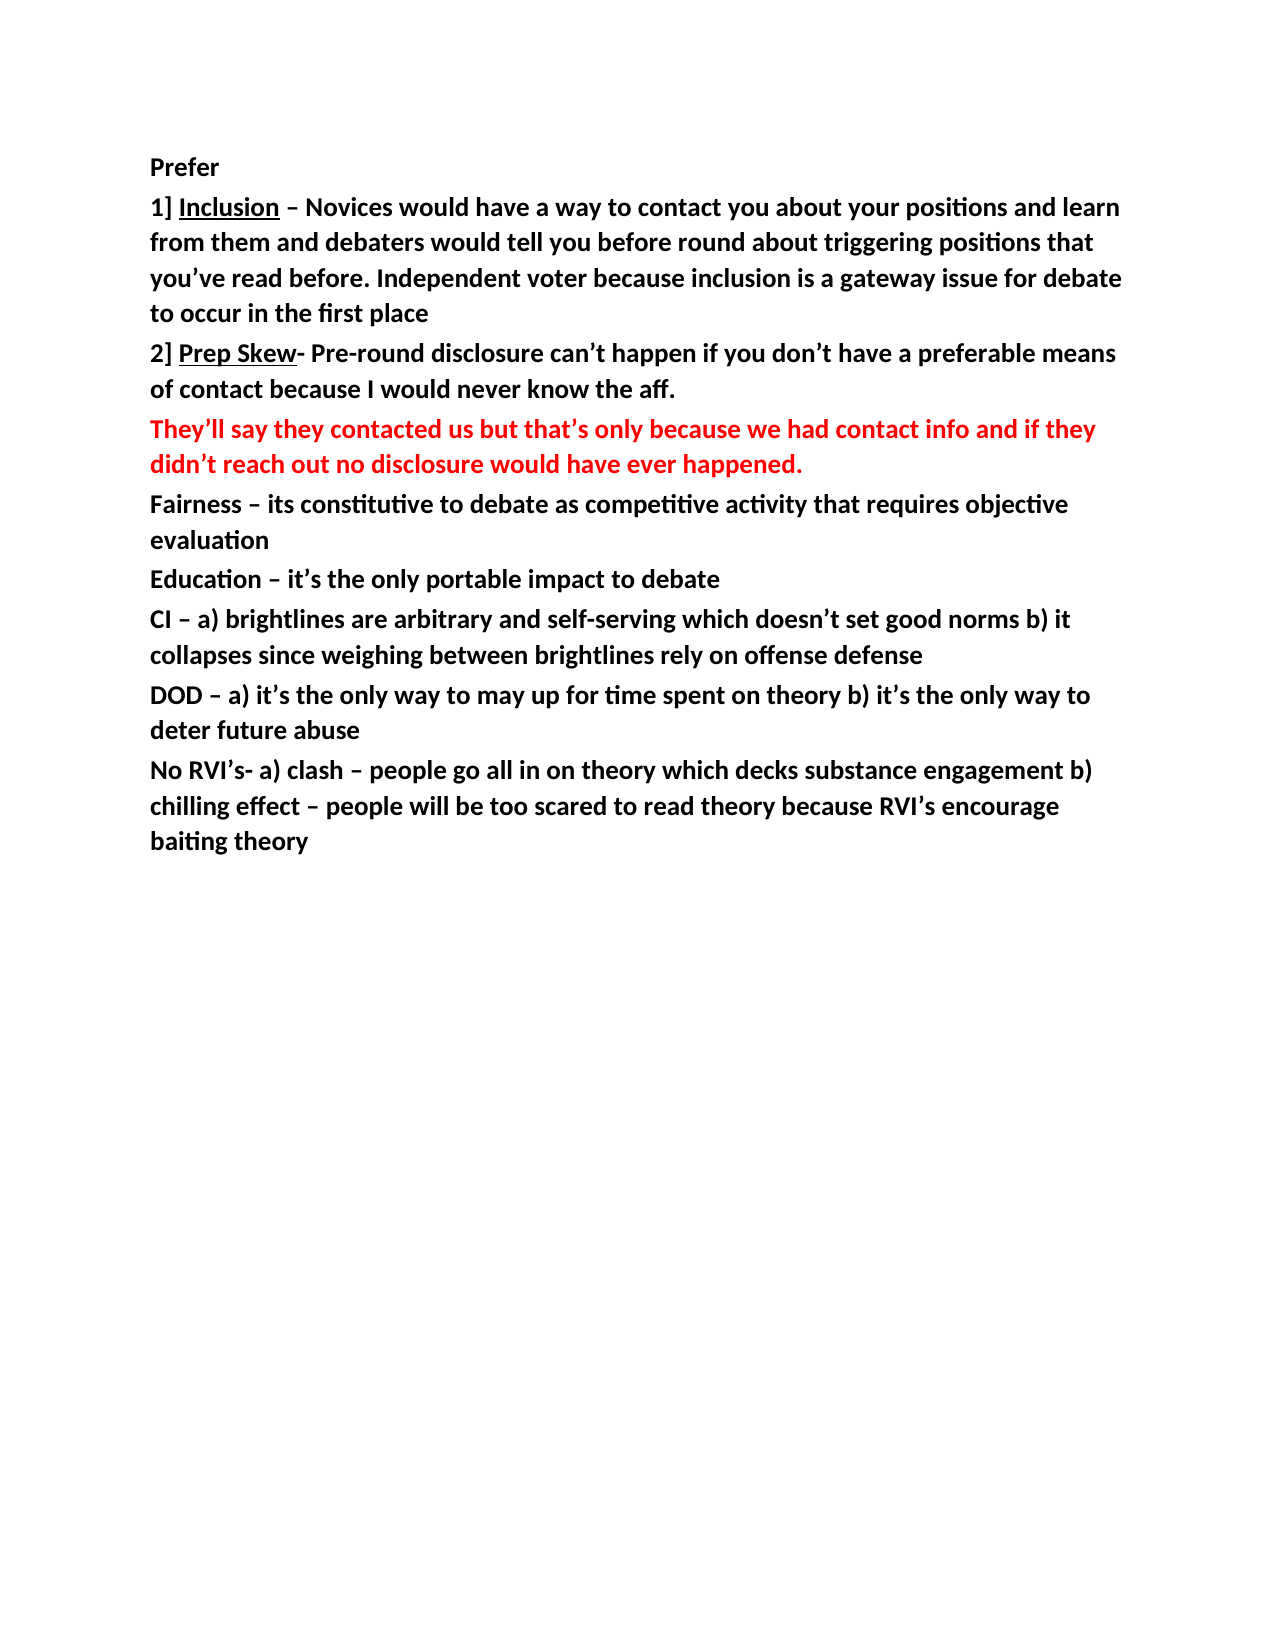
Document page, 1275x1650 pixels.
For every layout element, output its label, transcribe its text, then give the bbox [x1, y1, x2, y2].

subtitle 1] Inclusion – Novices would have a way to contact you about your positions and learn from them and debaters would tell you before round about triggering positions that you’ve read before. Independent voter because inclusion is a gateway issue for debate to occur in the first place [150, 190, 1125, 330]
subtitle They’ll say they contacted us but that’s only because we had contact info and if they didn’t reach out no disclosure would have ever happened. [150, 412, 1125, 481]
subtitle 2] Prep Skew- Pre-round disclosure can’t happen if you don’t have a preferable means of contact because I would never know the aff. [150, 336, 1125, 405]
subtitle No RVI’s- a) clash – people go all in on theory which decks substance engagement b) chilling effect – people will be too scared to read theory because RVI’s encourage baiting theory [150, 753, 1125, 858]
subtitle Fairness – its constitutive to debate as competitive activity that requires objective evaluation [150, 487, 1125, 556]
subtitle Prefer [150, 150, 1125, 183]
subtitle Education – it’s the only portable impact to debate [150, 563, 1125, 596]
subtitle DOD – a) it’s the only way to may up for time spent on theory b) it’s the only way to deter future abuse [150, 678, 1125, 747]
subtitle CI – a) brightlines are arbitrary and self-serving which doesn’t set good norms b) it collapses since weighing between brightlines rely on offense defense [150, 602, 1125, 671]
